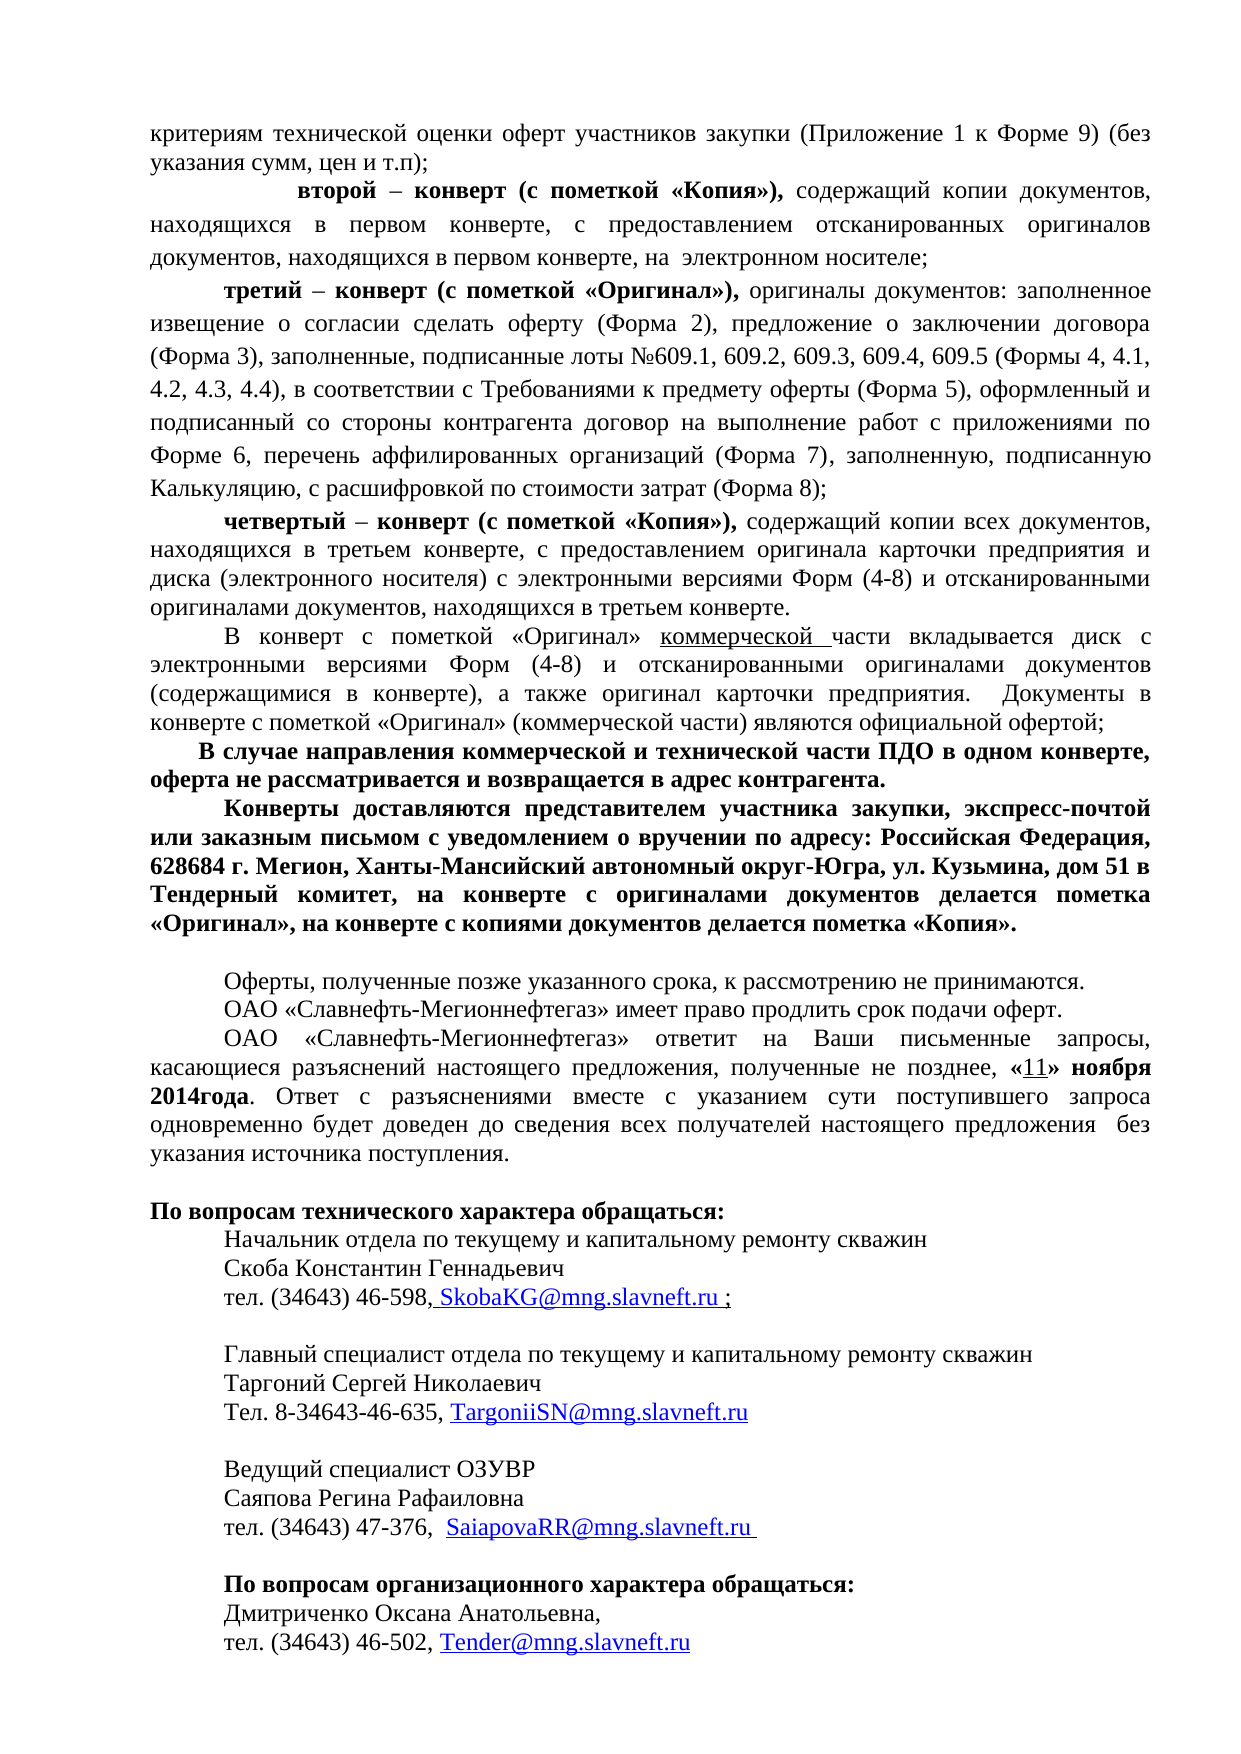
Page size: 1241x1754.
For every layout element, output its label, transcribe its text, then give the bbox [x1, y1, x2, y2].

text второй – конверт (с пометкой «Копия»), содержащий копии документов, находящихся в первом конверте, с предоставлением отсканированных оригиналов документов, находящихся в первом конверте, на электронном носителе; [150, 176, 1152, 270]
text Ведущий специалист ОЗУВР [150, 1454, 1152, 1483]
text В случае направления коммерческой и технической части ПДО в одном конверте, оферта не рассматривается и возвращается в адрес контрагента. [150, 736, 1152, 793]
text Дмитриченко Оксана Анатольевна, [150, 1598, 1152, 1627]
text третий – конверт (с пометкой «Оригинал»), оригиналы документов: заполненное извещение о согласии сделать оферту (Форма 2), предложение о заключении договора (Форма 3), заполненные, подписанные лоты №609.1, 609.2, 609.3, 609.4, 609.5 (Формы 4, 4.1, 4.2, 4.3, 4.4), в соответствии с Требованиями к предмету оферты (Форма 5), оформленный и подписанный со стороны контрагента договор на выполнение работ с приложениями по Форме 6, перечень аффилированных организаций (Форма 7), заполненную, подписанную Калькуляцию, c расшифровкой по стоимости затрат (Форма 8); [150, 275, 1152, 502]
text Тел. 8-34643-46-635, TargoniiSN@mng.slavneft.ru [150, 1397, 1152, 1426]
text Начальник отдела по текущему и капитальному ремонту скважин [150, 1224, 1152, 1253]
text В конверт с пометкой «Оригинал» коммерческой части вкладывается диск с электронными версиями Форм (4-8) и отсканированными оригиналами документов (содержащимися в конверте), а также оригинал карточки предприятия. Документы в конверте с пометкой «Оригинал» (коммерческой части) являются официальной офертой; [150, 621, 1152, 736]
text Скоба Константин Геннадьевич [224, 1253, 1152, 1282]
text ОАО «Славнефть-Мегионнефтегаз» ответит на Ваши письменные запросы, касающиеся разъяснений настоящего предложения, полученные не позднее, «11» ноября 2014года. Ответ с разъяснениями вместе с указанием сути поступившего запроса одновременно будет доведен до сведения всех получателей настоящего предложения без указания источника поступления. [150, 1023, 1152, 1167]
text тел. (34643) 46-598, SkobaKG@mng.slavneft.ru ; [150, 1282, 1152, 1311]
text Оферты, полученные позже указанного срока, к рассмотрению не принимаются. [150, 966, 1152, 994]
text Таргоний Сергей Николаевич [150, 1368, 1152, 1397]
text По вопросам технического характера обращаться: [150, 1196, 1152, 1224]
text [150, 118, 1152, 176]
text четвертый – конверт (с пометкой «Копия»), содержащий копии всех документов, находящихся в третьем конверте, с предоставлением оригинала карточки предприятия и диска (электронного носителя) с электронными версиями Форм (4-8) и отсканированными оригиналами документов, находящихся в третьем конверте. [150, 506, 1152, 621]
text тел. (34643) 47-376, SaiapovaRR@mng.slavneft.ru [150, 1512, 1152, 1541]
text ОАО «Славнефть-Мегионнефтегаз» имеет право продлить срок подачи оферт. [150, 994, 1152, 1023]
text Главный специалист отдела по текущему и капитальному ремонту скважин [150, 1339, 1152, 1368]
text Конверты доставляются представителем участника закупки, экспресс-почтой или заказным письмом с уведомлением о вручении по адресу: Российская Федерация, 628684 г. Мегион, Ханты-Мансийский автономный округ-Югра, ул. Кузьмина, дом 51 в Тендерный комитет, на конверте с оригиналами документов делается пометка «Оригинал», на конверте с копиями документов делается пометка «Копия». [150, 793, 1152, 937]
text По вопросам организационного характера обращаться: [150, 1569, 1152, 1598]
text тел. (34643) 46-502, Tender@mng.slavneft.ru [150, 1627, 1152, 1656]
text Саяпова Регина Рафаиловна [150, 1483, 1152, 1512]
